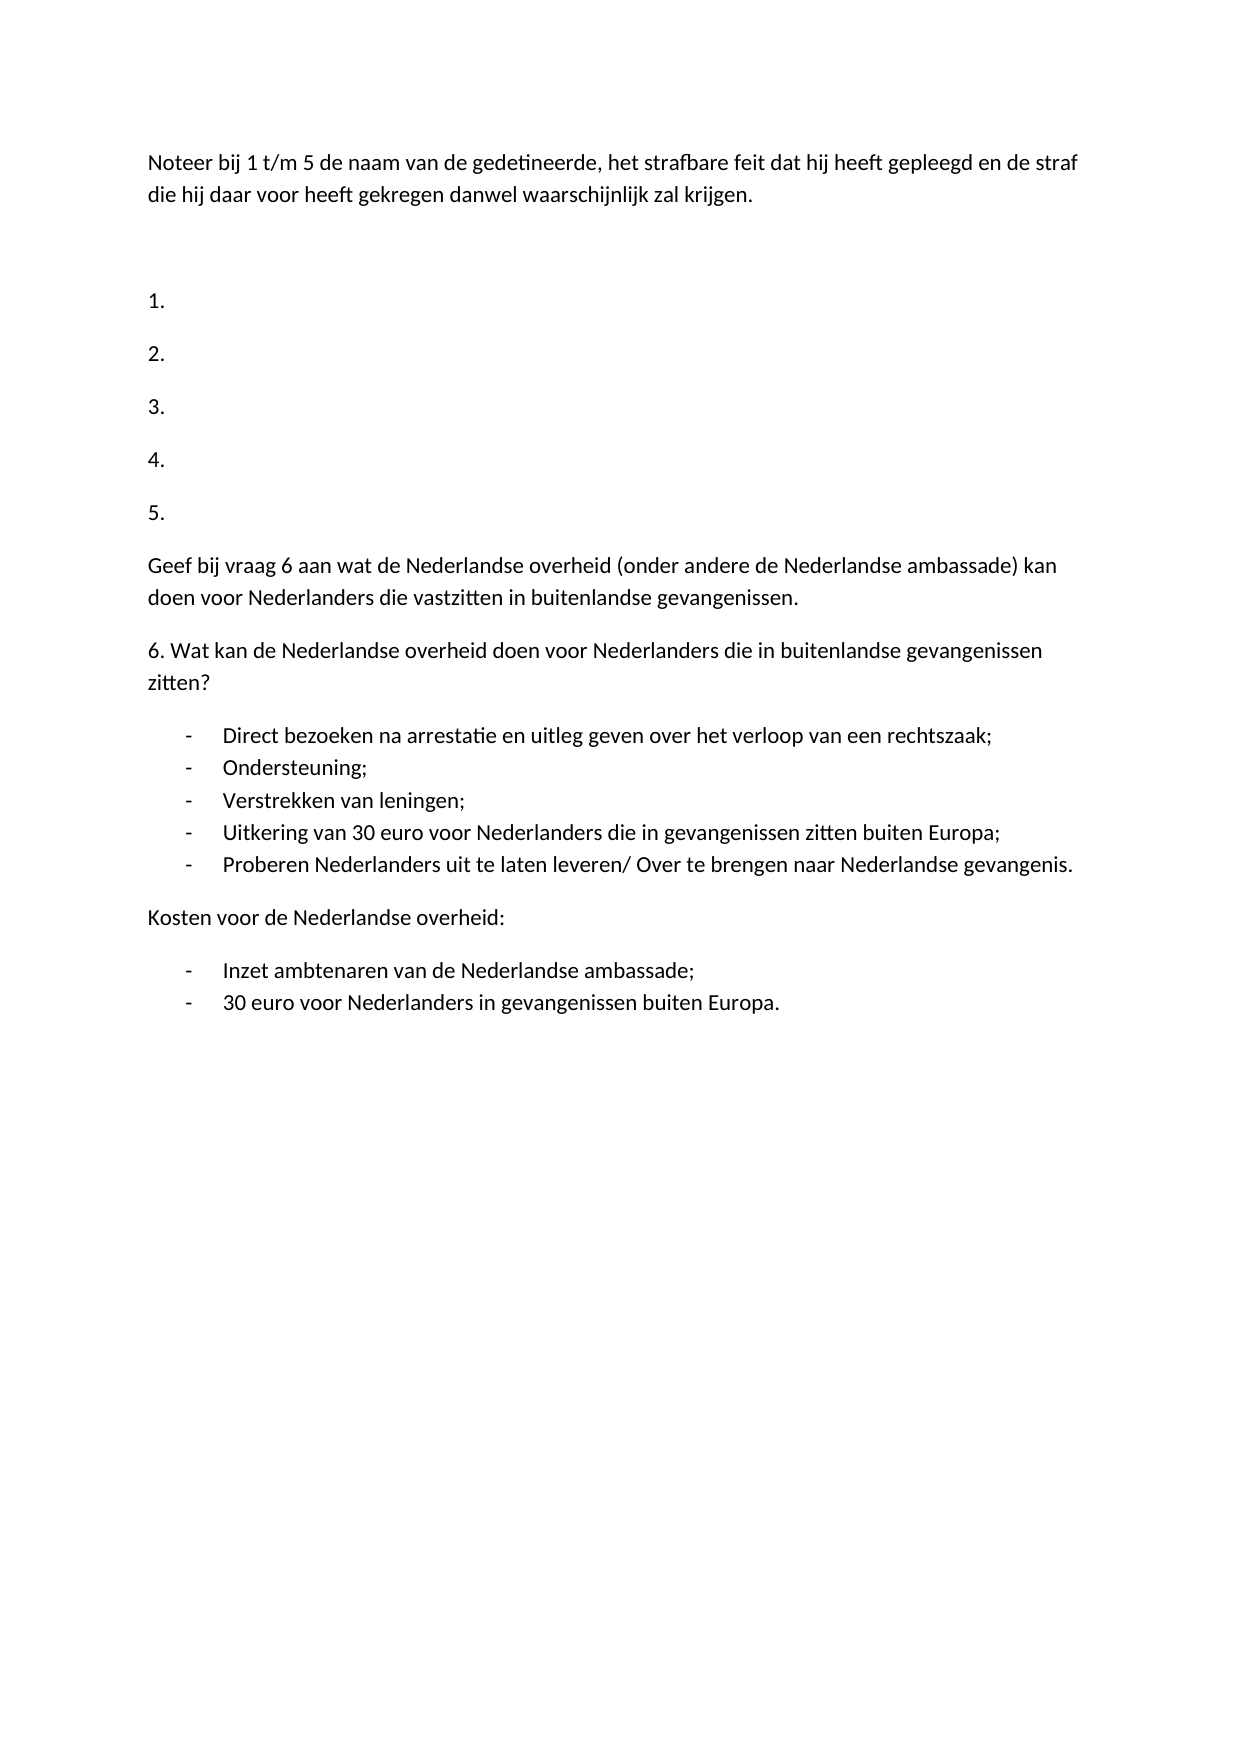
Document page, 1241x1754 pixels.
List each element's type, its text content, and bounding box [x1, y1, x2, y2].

text 2. [148, 339, 1093, 367]
text 6. Wat kan de Nederlandse overheid doen voor Nederlanders die in buitenlandse gevangenissen zitten? [148, 636, 1093, 696]
text 3. [148, 392, 1093, 420]
text 5. [148, 498, 1093, 526]
text Noteer bij 1 t/m 5 de naam van de gedetineerde, het strafbare feit dat hij heeft gepleegd en de straf die hij daar voor heeft gekregen danwel waarschijnlijk zal krijgen. [148, 148, 1093, 208]
list Verstrekken van leningen; [185, 786, 1093, 814]
text 1. [148, 286, 1093, 314]
list Ondersteuning; [185, 753, 1093, 782]
list Proberen Nederlanders uit te laten leveren/ Over te brengen naar Nederlandse gevangenis. [185, 850, 1093, 878]
text 4. [148, 445, 1093, 473]
list Inzet ambtenaren van de Nederlandse ambassade; [185, 956, 1093, 984]
text Geef bij vraag 6 aan wat de Nederlandse overheid (onder andere de Nederlandse ambassade) kan doen voor Nederlanders die vastzitten in buitenlandse gevangenissen. [148, 551, 1093, 611]
list Uitkering van 30 euro voor Nederlanders die in gevangenissen zitten buiten Europa; [185, 818, 1093, 846]
list Direct bezoeken na arrestatie en uitleg geven over het verloop van een rechtszaak; [185, 721, 1093, 749]
list 30 euro voor Nederlanders in gevangenissen buiten Europa. [185, 988, 1093, 1016]
text Kosten voor de Nederlandse overheid: [148, 903, 1093, 931]
